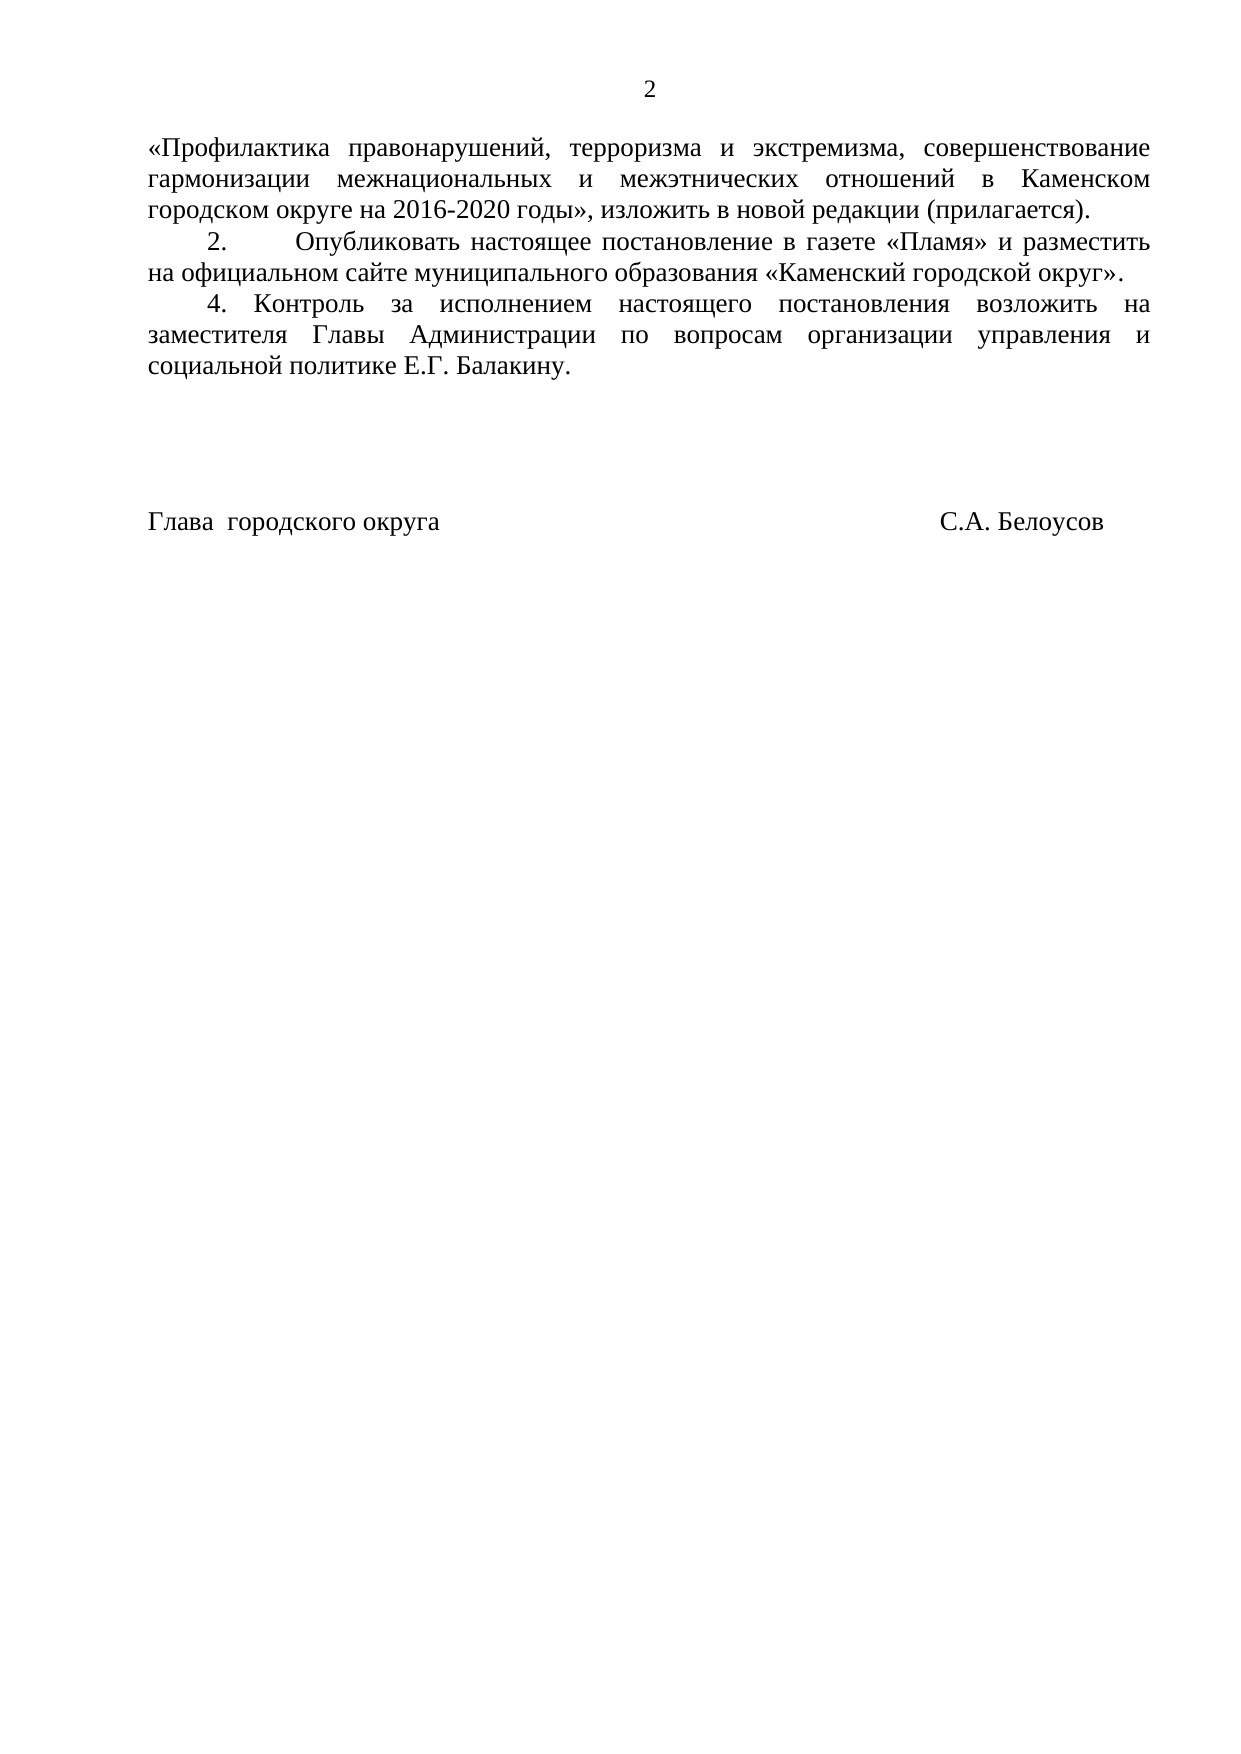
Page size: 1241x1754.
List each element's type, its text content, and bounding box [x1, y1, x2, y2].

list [148, 131, 1152, 225]
text 4. Контроль за исполнением настоящего постановления возложить на заместителя Главы Администрации по вопросам организации управления и социальной политике Е.Г. Балакину. [148, 287, 1152, 381]
text Глава городского округа С.А. Белоусов [89, 505, 1152, 536]
list Опубликовать настоящее постановление в газете «Пламя» и разместить на официальном сайте муниципального образования «Каменский городской округ». [148, 225, 1152, 287]
